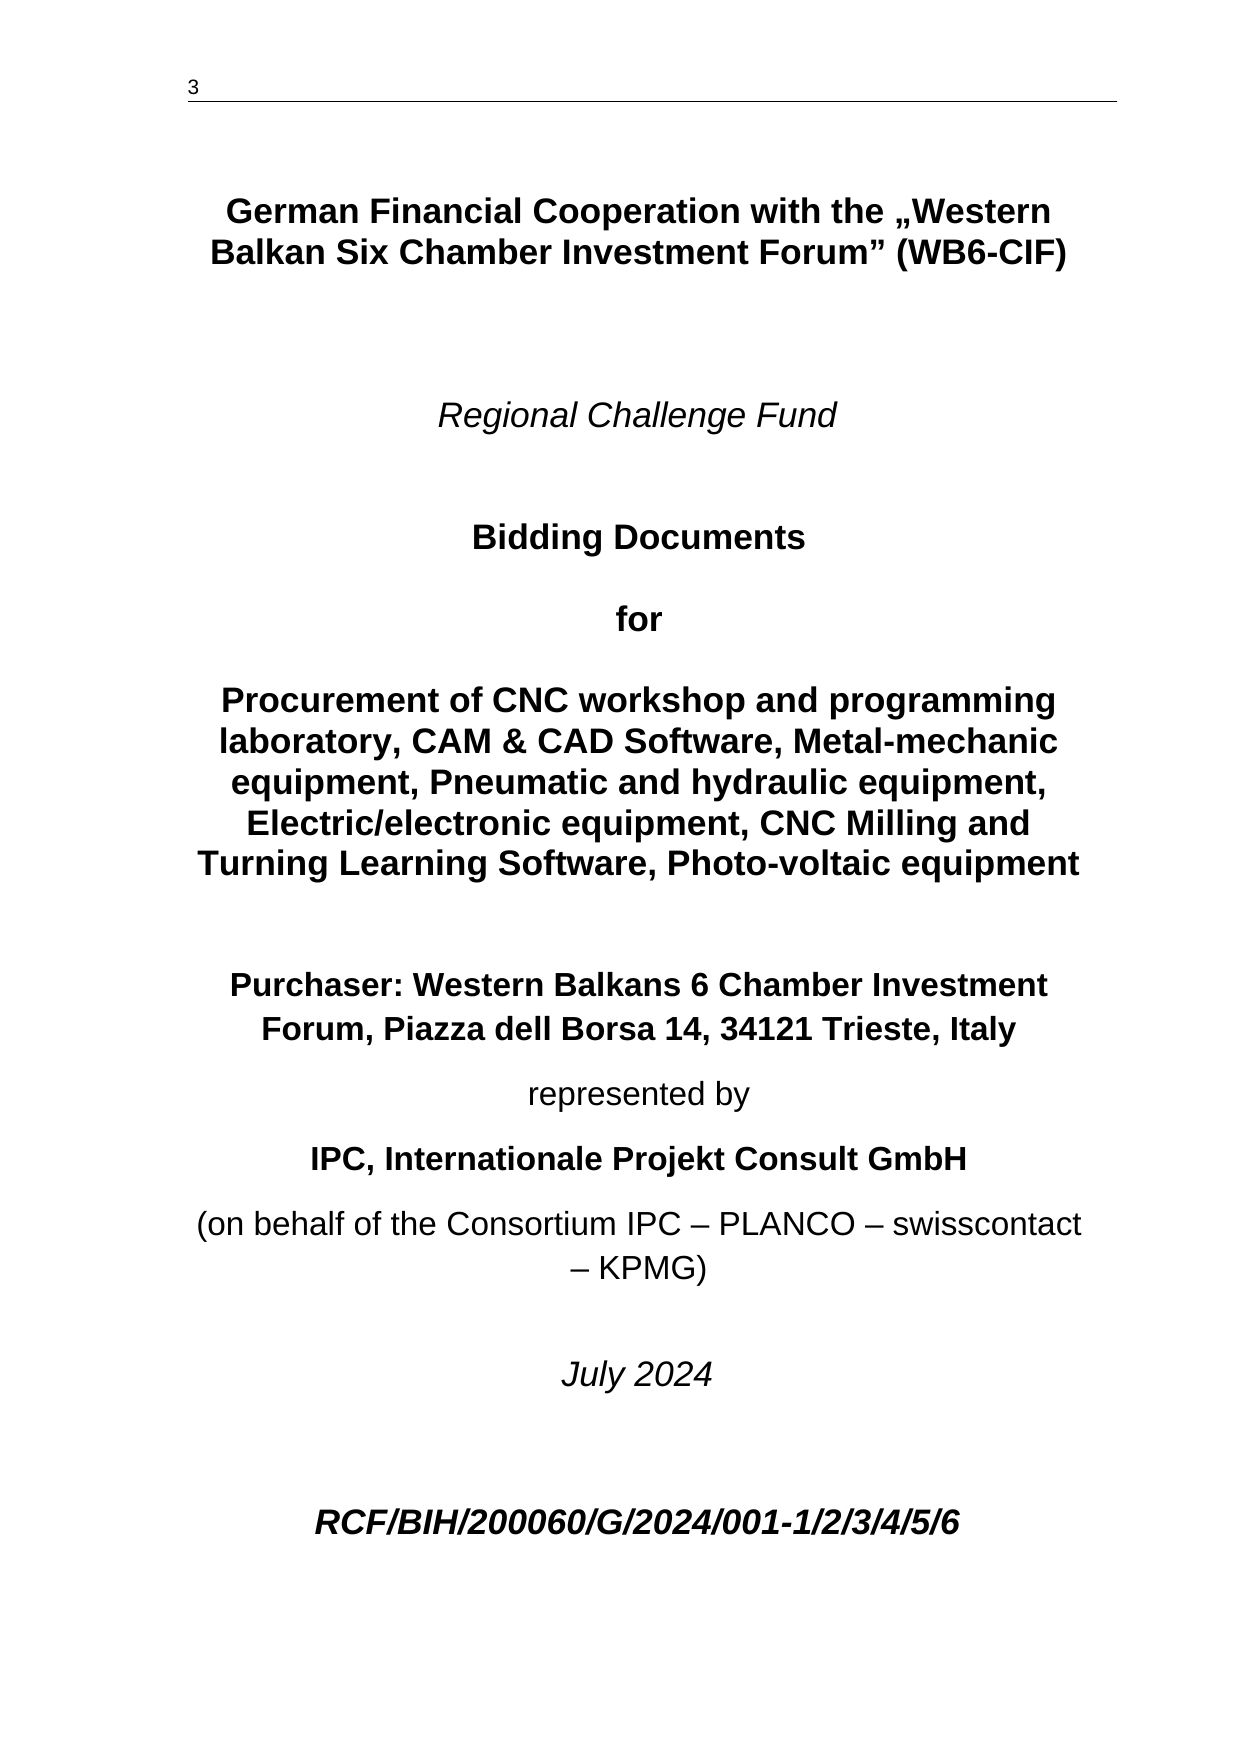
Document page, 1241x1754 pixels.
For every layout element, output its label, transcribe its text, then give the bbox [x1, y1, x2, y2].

text Bidding Documents [187, 517, 1090, 557]
text Purchaser: Western Balkans 6 Chamber Investment Forum, Piazza dell Borsa 14, 34121 Trieste, Italy [187, 964, 1090, 1047]
text RCF/BIH/200060/G/2024/001-1/2/3/4/5/6 [187, 1501, 1090, 1542]
text German Financial Cooperation with the „Western Balkan Six Chamber Investment Forum” (WB6-CIF) [187, 191, 1090, 272]
text represented by [187, 1074, 1090, 1112]
text Regional Challenge Fund [187, 394, 1090, 435]
text IPC, Internationale Projekt Consult GmbH [187, 1139, 1090, 1177]
text July 2024 [187, 1354, 1090, 1394]
text for [187, 598, 1090, 639]
text Procurement of CNC workshop and programming laboratory, CAM & CAD Software, Metal-mechanic equipment, Pneumatic and hydraulic equipment, Electric/electronic equipment, CNC Milling and Turning Learning Software, Photo-voltaic equipment [187, 679, 1090, 883]
text (on behalf of the Consortium IPC – PLANCO – swisscontact – KPMG) [187, 1204, 1090, 1286]
